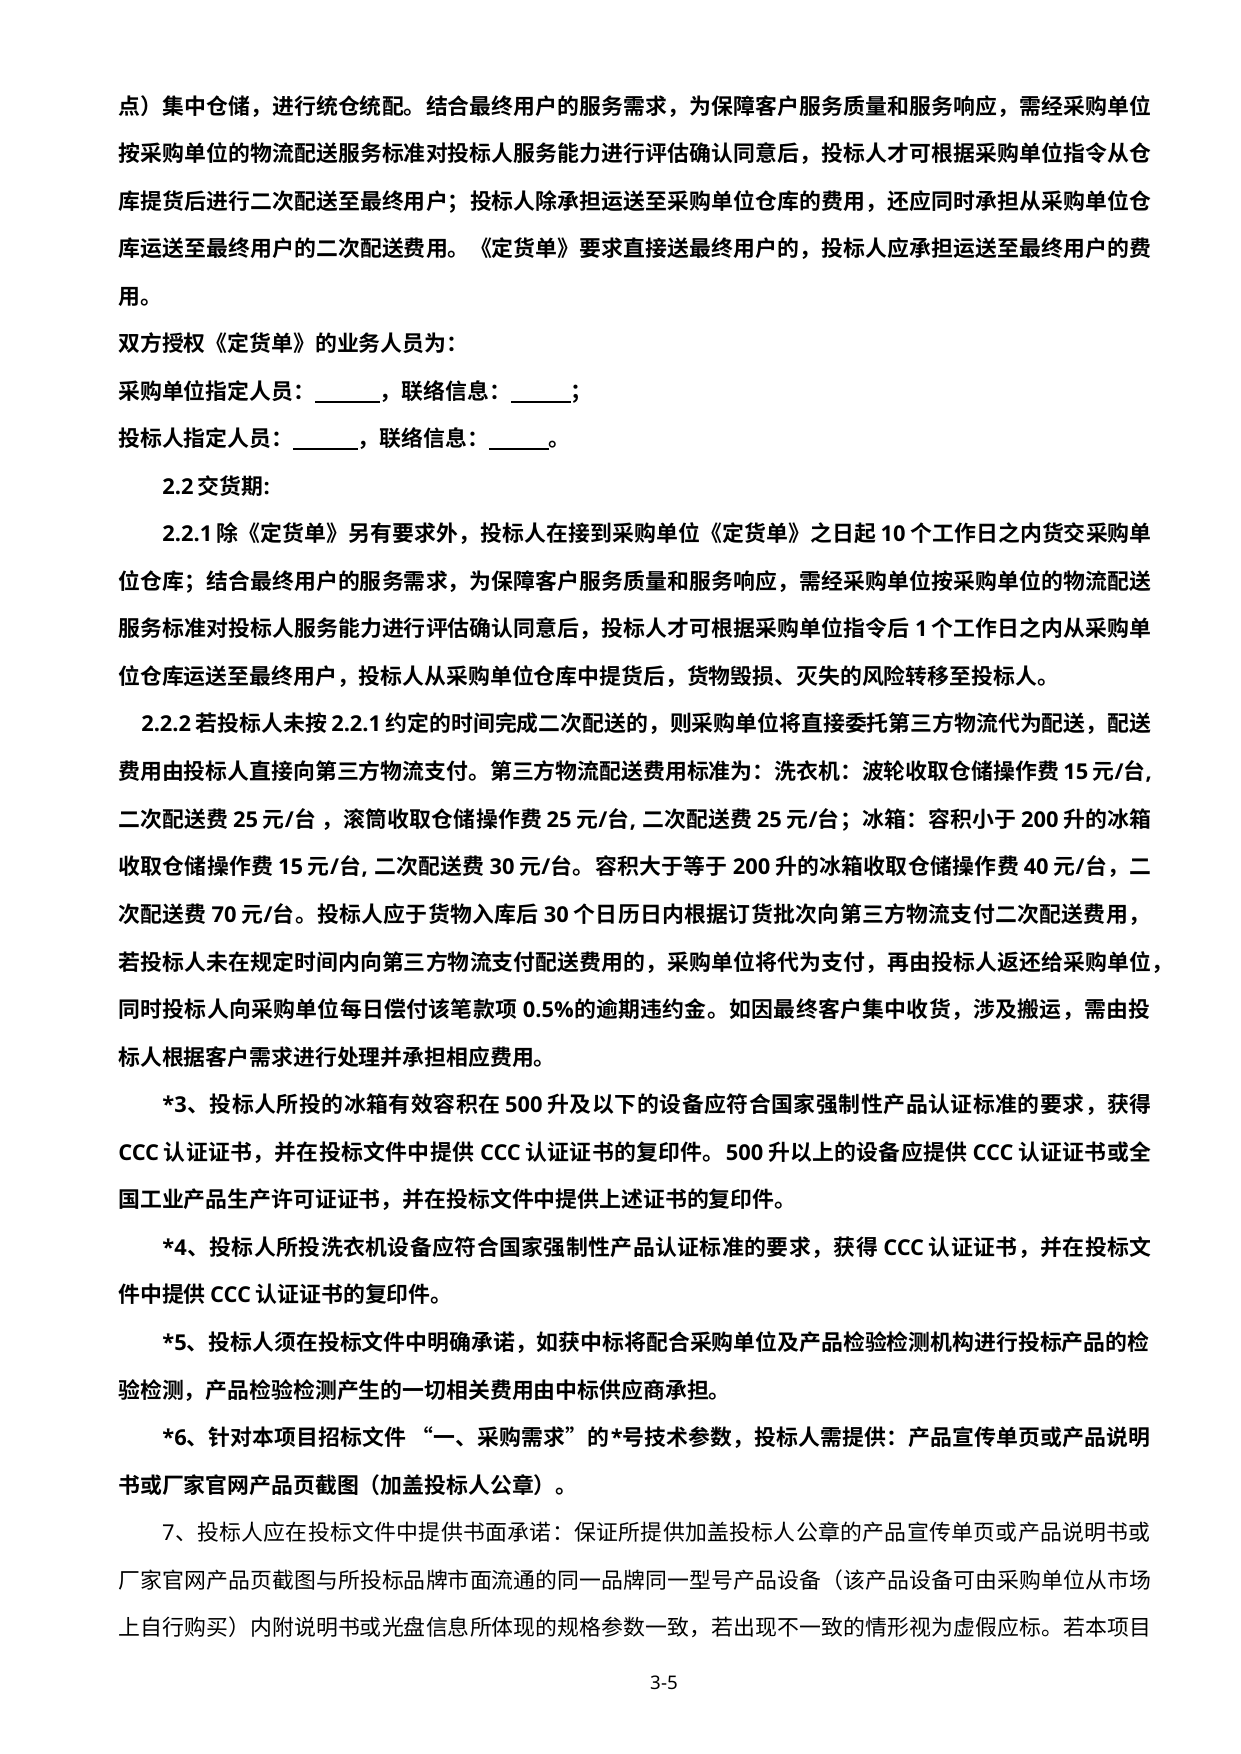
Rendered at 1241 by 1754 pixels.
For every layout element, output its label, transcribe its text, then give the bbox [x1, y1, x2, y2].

text *3、投标人所投的冰箱有效容积在500升及以下的设备应符合国家强制性产品认证标准的要求，获得CCC认证证书，并在投标文件中提供CCC认证证书的复印件。500升以上的设备应提供CCC认证证书或全国工业产品生产许可证证书，并在投标文件中提供上述证书的复印件。 [118, 1087, 1152, 1214]
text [118, 89, 1152, 310]
text 2.2交货期: [118, 469, 1152, 500]
text 2.2.1除《定货单》另有要求外，投标人在接到采购单位《定货单》之日起10个工作日之内货交采购单位仓库；结合最终用户的服务需求，为保障客户服务质量和服务响应，需经采购单位按采购单位的物流配送服务标准对投标人服务能力进行评估确认同意后，投标人才可根据采购单位指令后1个工作日之内从采购单位仓库运送至最终用户，投标人从采购单位仓库中提货后，货物毁损、灭失的风险转移至投标人。 2.2.2若投标人未按2.2.1约定的时间完成二次配送的，则采购单位将直接委托第三方物流代为配送，配送费用由投标人直接向第三方物流支付。第三方物流配送费用标准为：洗衣机：波轮收取仓储操作费15元/台, 二次配送费25元/台 ，滚筒收取仓储操作费25元/台, 二次配送费25元/台；冰箱：容积小于200升的冰箱收取仓储操作费15元/台, 二次配送费30元/台。容积大于等于200升的冰箱收取仓储操作费40元/台，二次配送费70元/台。投标人应于货物入库后30个日历日内根据订货批次向第三方物流支付二次配送费用，若投标人未在规定时间内向第三方物流支付配送费用的，采购单位将代为支付，再由投标人返还给采购单位，同时投标人向采购单位每日偿付该笔款项0.5%的逾期违约金。如因最终客户集中收货，涉及搬运，需由投标人根据客户需求进行处理并承担相应费用。 [118, 516, 1152, 1071]
text *6、针对本项目招标文件 “一、采购需求”的*号技术参数，投标人需提供：产品宣传单页或产品说明书或厂家官网产品页截图（加盖投标人公章）。 [118, 1420, 1152, 1499]
text 采购单位指定人员： ，联络信息： ； [118, 374, 1152, 405]
text *4、投标人所投洗衣机设备应符合国家强制性产品认证标准的要求，获得CCC认证证书，并在投标文件中提供CCC认证证书的复印件。 [118, 1230, 1152, 1309]
text 投标人指定人员： ，联络信息： 。 [118, 421, 1152, 453]
text *5、投标人须在投标文件中明确承诺，如获中标将配合采购单位及产品检验检测机构进行投标产品的检验检测，产品检验检测产生的一切相关费用由中标供应商承担。 [118, 1325, 1152, 1404]
text 双方授权《定货单》的业务人员为： [118, 326, 1152, 358]
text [118, 1515, 1152, 1642]
